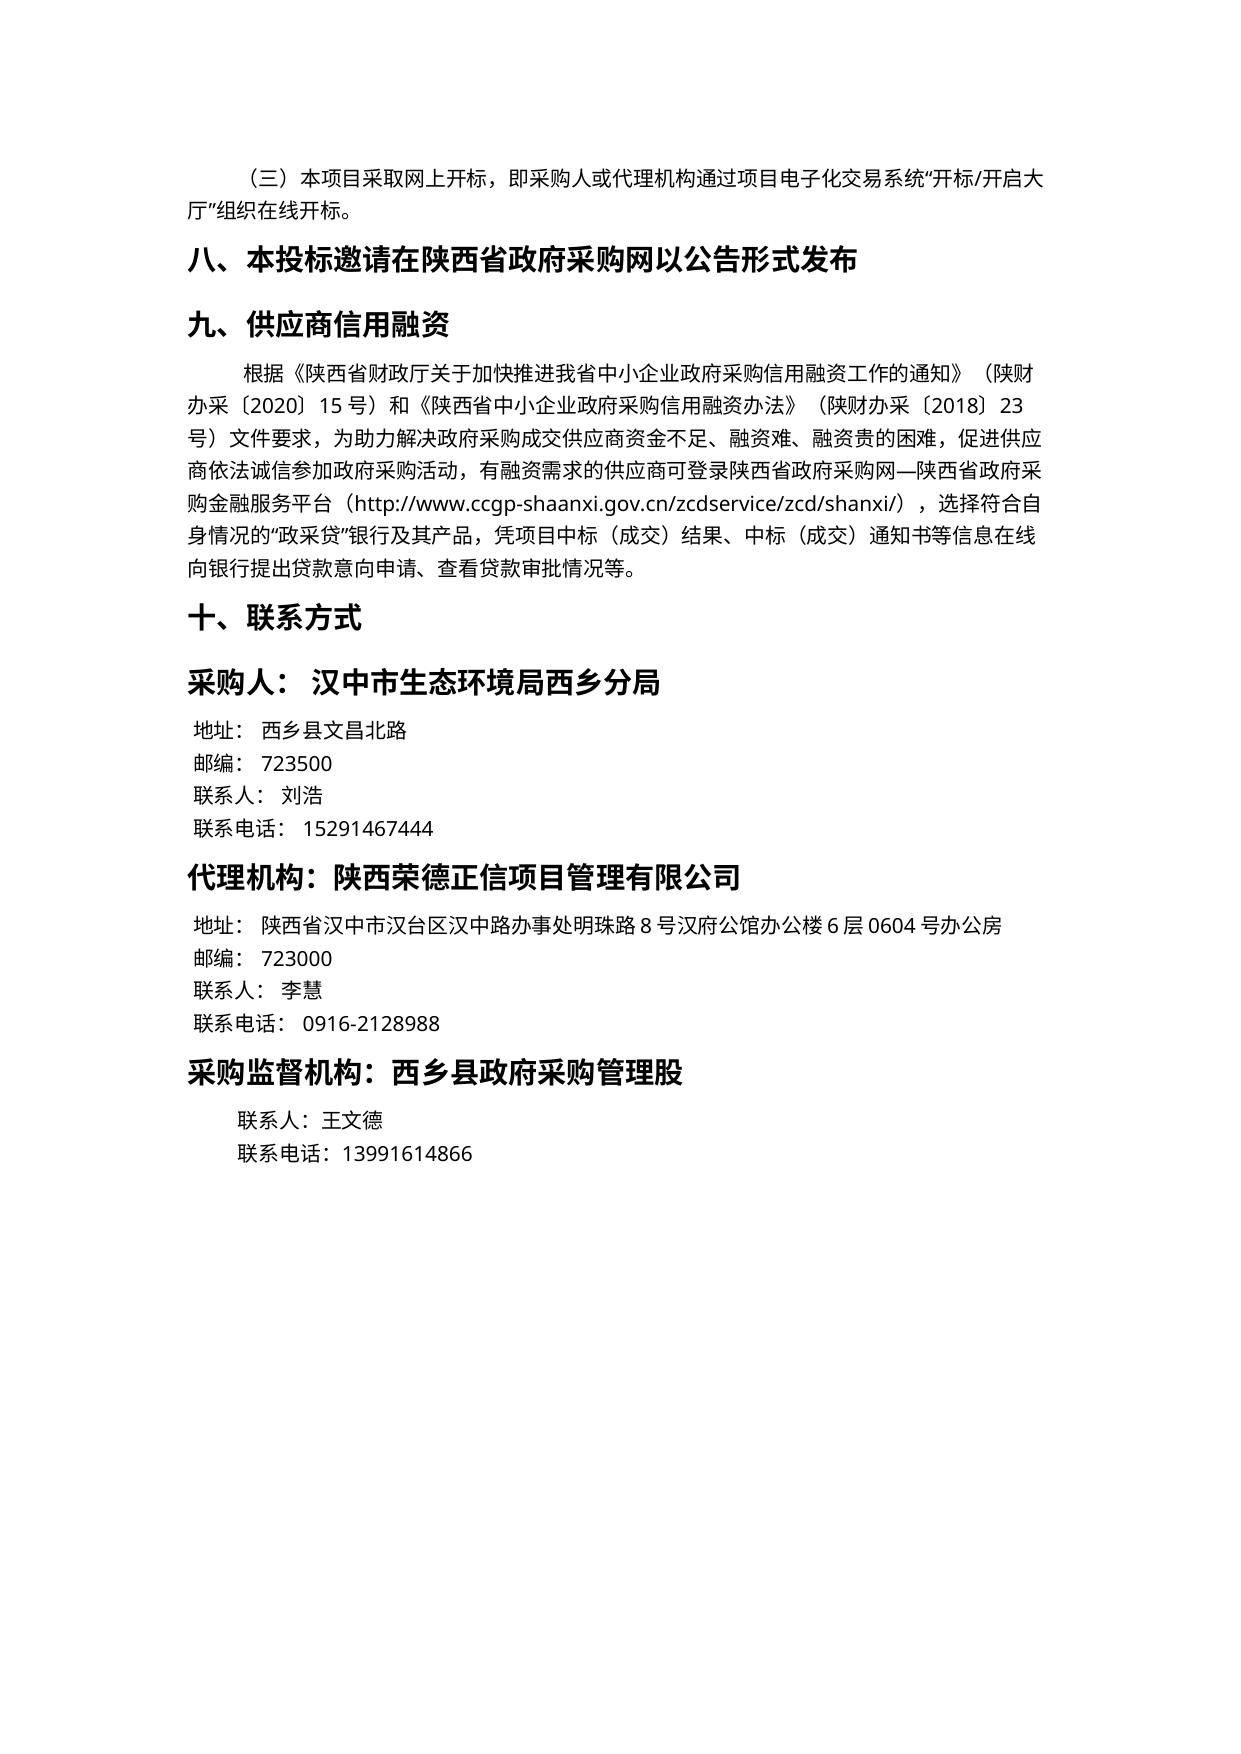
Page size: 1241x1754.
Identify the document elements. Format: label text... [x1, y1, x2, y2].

text 地址： 西乡县文昌北路 [187, 714, 1053, 747]
text 采购监督机构：西乡县政府采购管理股 [187, 1039, 1053, 1104]
text 九、供应商信用融资 [187, 292, 1053, 357]
text 联系电话： 0916-2128988 [187, 1007, 1053, 1039]
text 代理机构：陕西荣德正信项目管理有限公司 [187, 844, 1053, 909]
text 采购人： 汉中市生态环境局西乡分局 [187, 649, 1053, 714]
text 十、联系方式 [187, 584, 1053, 649]
text 联系电话：13991614866 [187, 1137, 1053, 1169]
text 八、本投标邀请在陕西省政府采购网以公告形式发布 [187, 227, 1053, 292]
text 邮编： 723000 [187, 942, 1053, 974]
text 联系人： 刘浩 [187, 779, 1053, 812]
text 联系电话： 15291467444 [187, 812, 1053, 844]
text 联系人： 李慧 [187, 974, 1053, 1007]
text 邮编： 723500 [187, 747, 1053, 779]
text （三）本项目采取网上开标，即采购人或代理机构通过项目电子化交易系统“开标/开启大厅”组织在线开标。 [187, 162, 1053, 227]
text 联系人：王文德 [187, 1104, 1053, 1137]
text 根据《陕西省财政厅关于加快推进我省中小企业政府采购信用融资工作的通知》（陕财办采〔2020〕15 号）和《陕西省中小企业政府采购信用融资办法》（陕财办采〔2018〕23 号）文件要求，为助力解决政府采购成交供应商资金不足、融资难、融资贵的困难，促进供应商依法诚信参加政府采购活动，有融资需求的供应商可登录陕西省政府采购网—陕西省政府采购金融服务平台（http://www.ccgp-shaanxi.gov.cn/zcdservice/zcd/shanxi/），选择符合自身情况的“政采贷”银行及其产品，凭项目中标（成交）结果、中标（成交）通知书等信息在线向银行提出贷款意向申请、查看贷款审批情况等。 [187, 357, 1053, 584]
text 地址： 陕西省汉中市汉台区汉中路办事处明珠路8号汉府公馆办公楼6层0604号办公房 [187, 909, 1053, 942]
